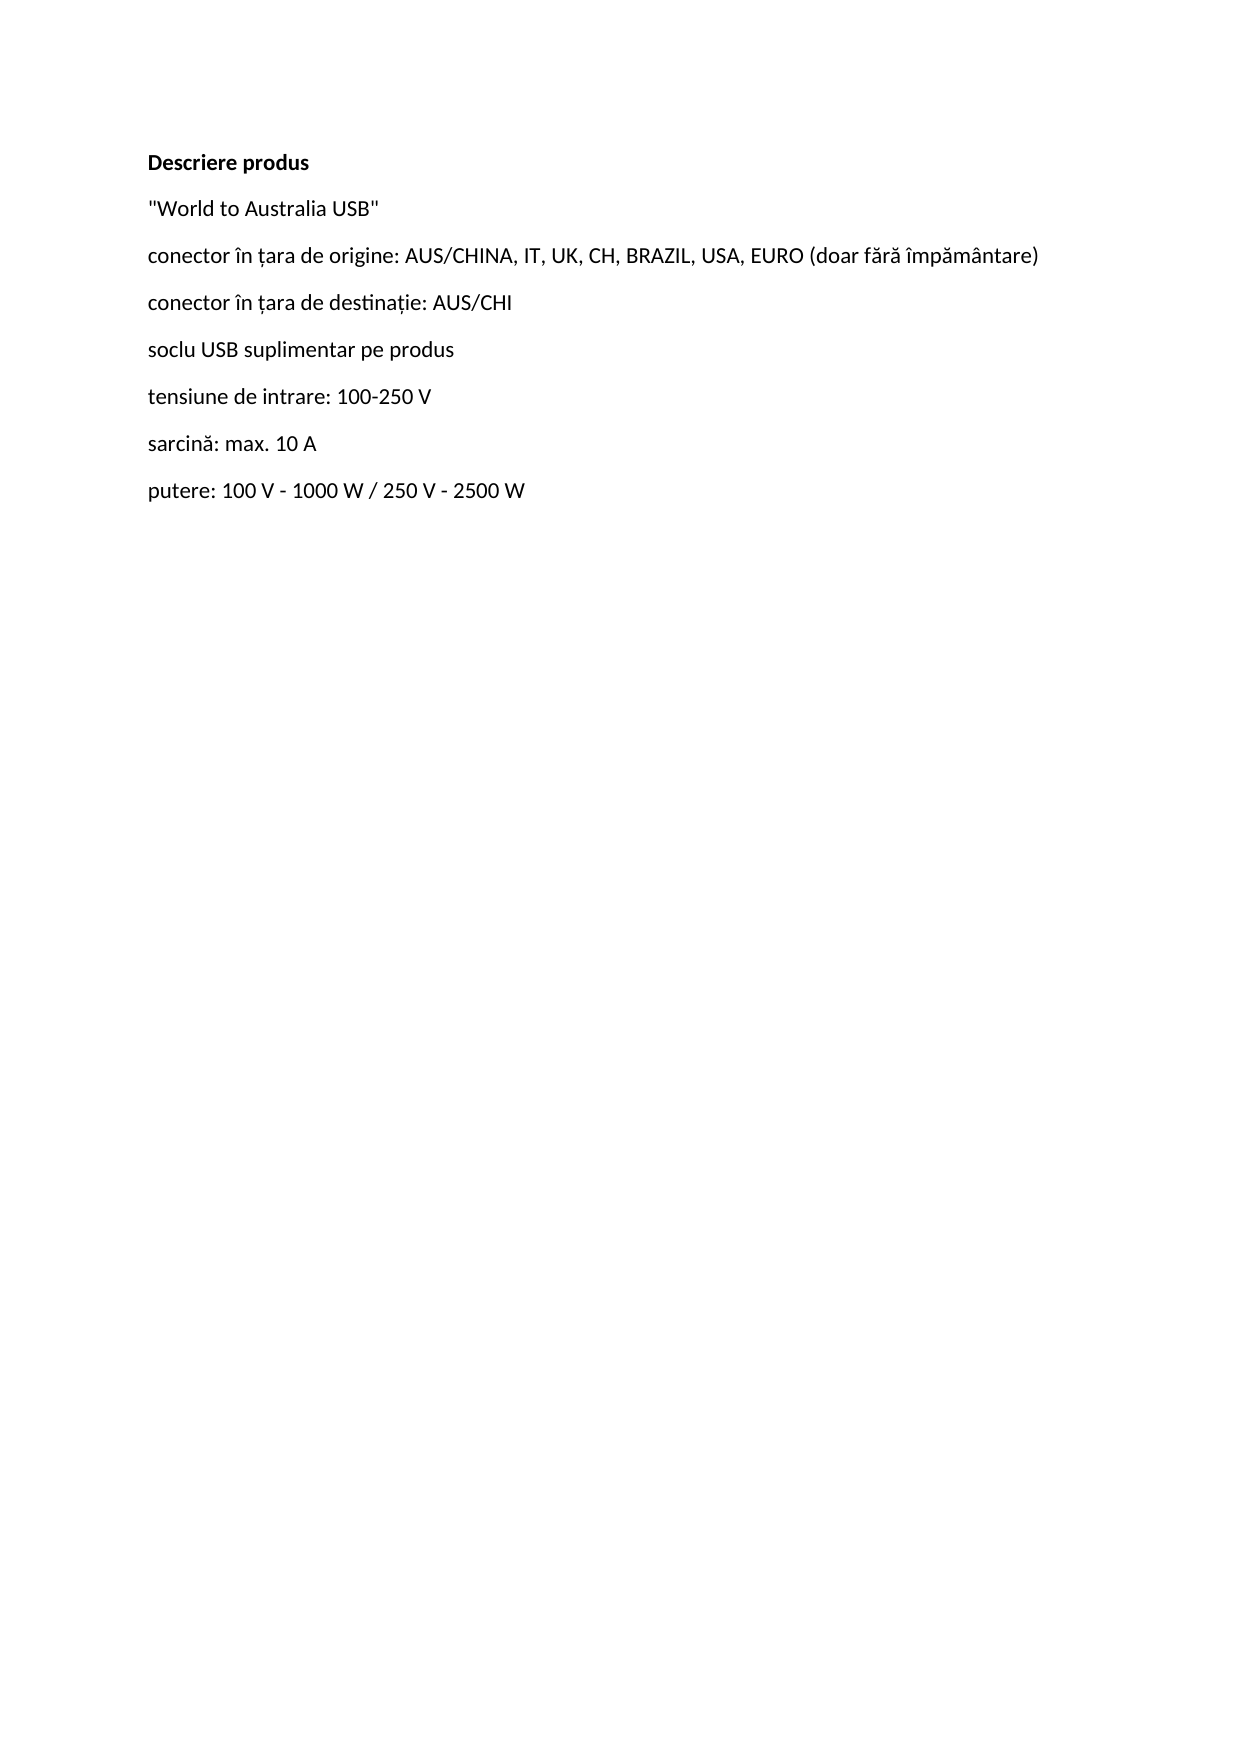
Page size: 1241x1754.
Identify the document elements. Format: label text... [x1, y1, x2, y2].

text tensiune de intrare: 100-250 V [148, 382, 1093, 410]
text Descriere produs [148, 148, 1093, 176]
text putere: 100 V - 1000 W / 250 V - 2500 W [148, 476, 1093, 504]
text conector în țara de destinație: AUS/CHI [148, 288, 1093, 316]
text "World to Australia USB" [148, 194, 1093, 222]
text soclu USB suplimentar pe produs [148, 335, 1093, 363]
text sarcină: max. 10 A [148, 429, 1093, 457]
text conector în țara de origine: AUS/CHINA, IT, UK, CH, BRAZIL, USA, EURO (doar fără împământare) [148, 241, 1093, 269]
